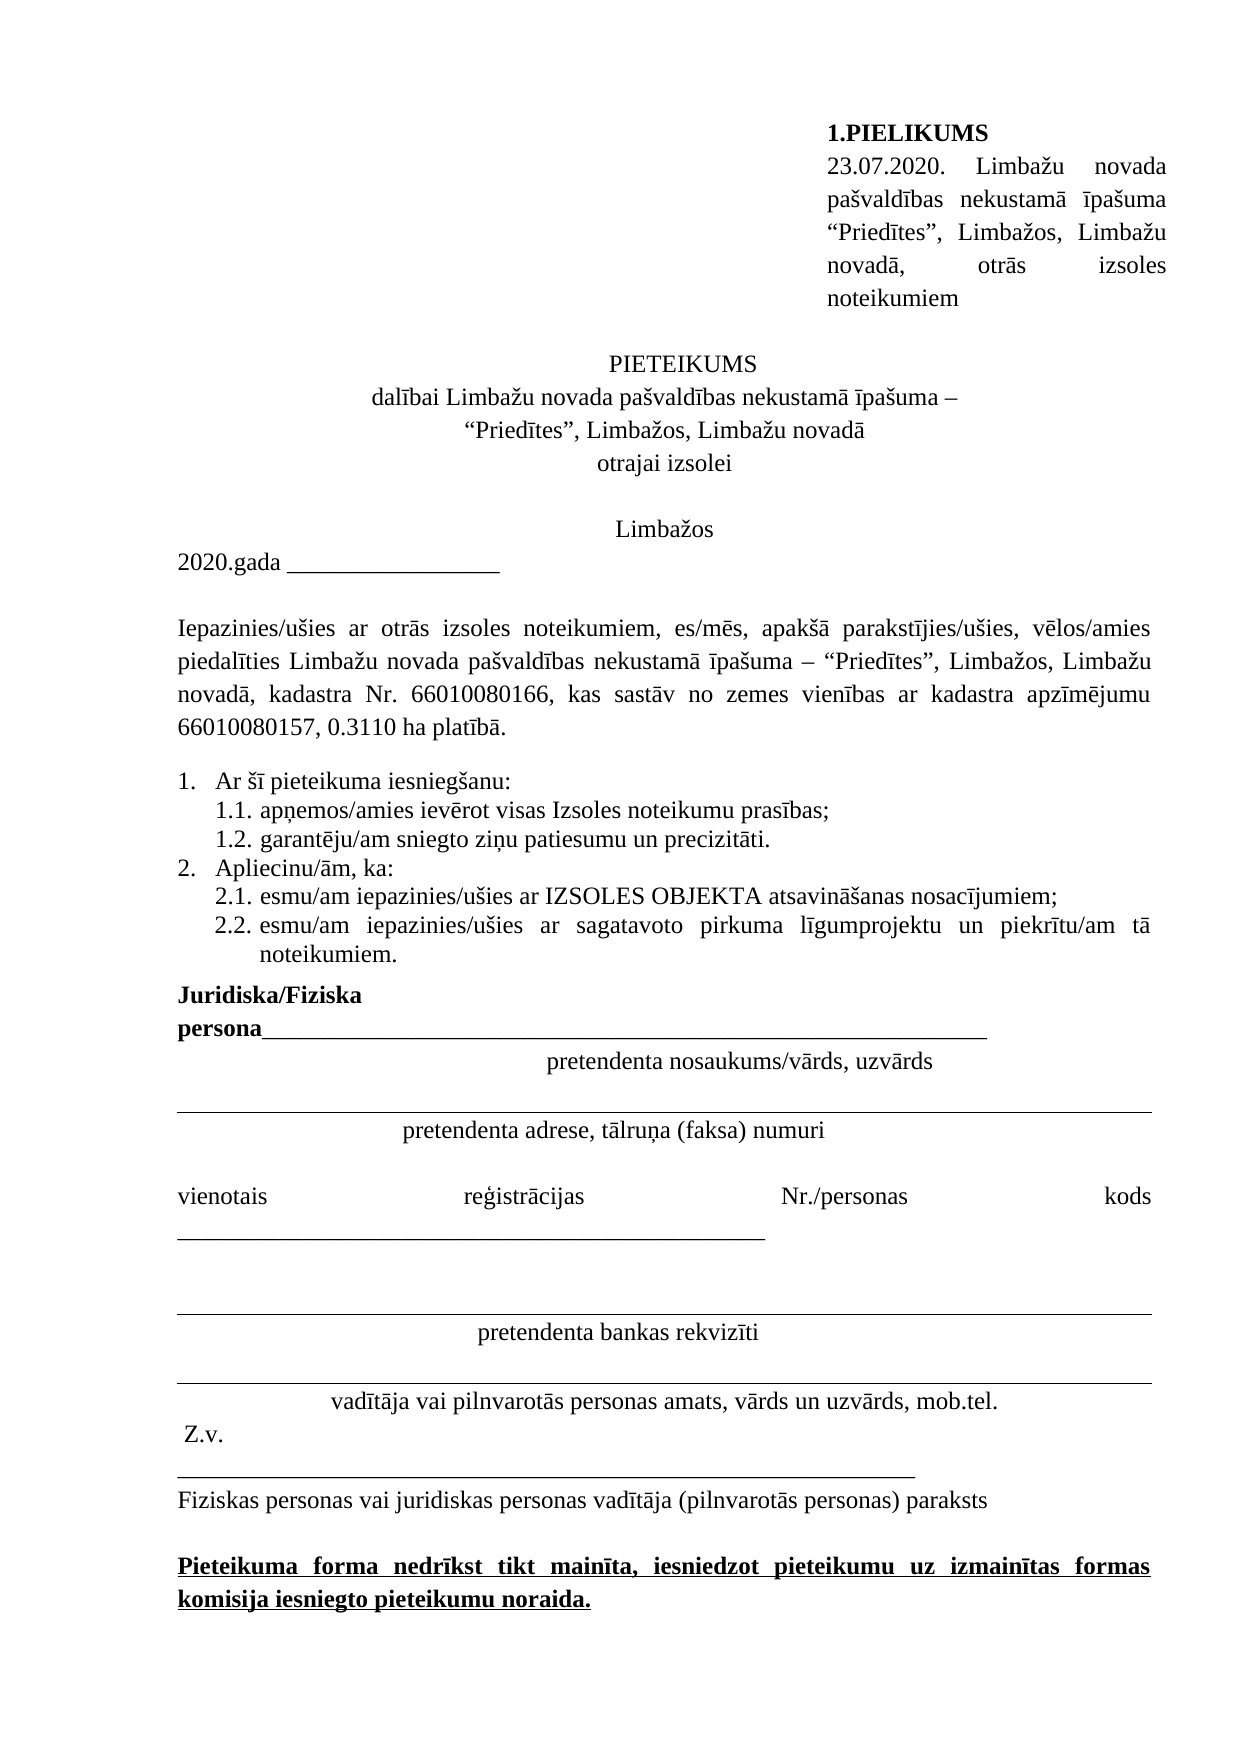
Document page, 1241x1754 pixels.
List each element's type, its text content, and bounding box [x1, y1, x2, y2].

text 2020.gada _________________ [177, 547, 1152, 576]
list Apliecinu/ām, ka: [177, 853, 1152, 881]
text pieteikums [214, 349, 1152, 378]
text 1.pielikums [827, 118, 1152, 147]
text pretendenta bankas rekvizīti [177, 1315, 1152, 1345]
text Limbažos [177, 514, 1152, 543]
text otrajai izsolei [177, 448, 1152, 477]
text Fiziskas personas vai juridiskas personas vadītāja (pilnvarotās personas) paraksts [177, 1485, 1152, 1513]
text Pieteikuma forma nedrīkst tikt mainīta, iesniedzot pieteikumu uz izmainītas formas komisija iesniegto pieteikumu noraida. [177, 1551, 1152, 1613]
text Juridiska/Fiziska persona__________________________________________________________ [177, 980, 1152, 1042]
text 23.07.2020. Limbažu novada pašvaldības nekustamā īpašuma “Priedītes”, Limbažos, Limbažu novadā, otrās izsoles noteikumiem [827, 151, 1166, 312]
text Z.v. ___________________________________________________________ [177, 1419, 1152, 1481]
text “Priedītes”, Limbažos, Limbažu novadā [177, 415, 1152, 444]
text pretendenta nosaukums/vārds, uzvārds [177, 1046, 1152, 1075]
text Iepazinies/ušies ar otrās izsoles noteikumiem, es/mēs, apakšā parakstījies/ušies, vēlos/amies piedalīties Limbažu novada pašvaldības nekustamā īpašuma – “Priedītes”, Limbažos, Limbažu novadā, kadastra Nr. 66010080166, kas sastāv no zemes vienības ar kadastra apzīmējumu 66010080157, 0.3110 ha platībā. [177, 613, 1152, 741]
list Ar šī pieteikuma iesniegšanu: [177, 766, 1152, 795]
text vadītāja vai pilnvarotās personas amats, vārds un uzvārds, mob.tel. [177, 1384, 1152, 1414]
list esmu/am iepazinies/ušies ar IZSOLES OBJEKTA atsavināšanas nosacījumiem; [215, 881, 1152, 910]
text dalībai Limbažu novada pašvaldības nekustamā īpašuma – [177, 382, 1152, 411]
text pretendenta adrese, tālruņa (faksa) numuri [177, 1113, 1152, 1144]
list garantēju/am sniegto ziņu patiesumu un precizitāti. [215, 824, 1152, 853]
list esmu/am iepazinies/ušies ar sagatavoto pirkuma līgumprojektu un piekrītu/am tā noteikumiem. [214, 910, 1152, 968]
text vienotais reģistrācijas Nr./personas kods _______________________________________________ [177, 1181, 1152, 1243]
list apņemos/amies ievērot visas Izsoles noteikumu prasības; [215, 795, 1152, 824]
